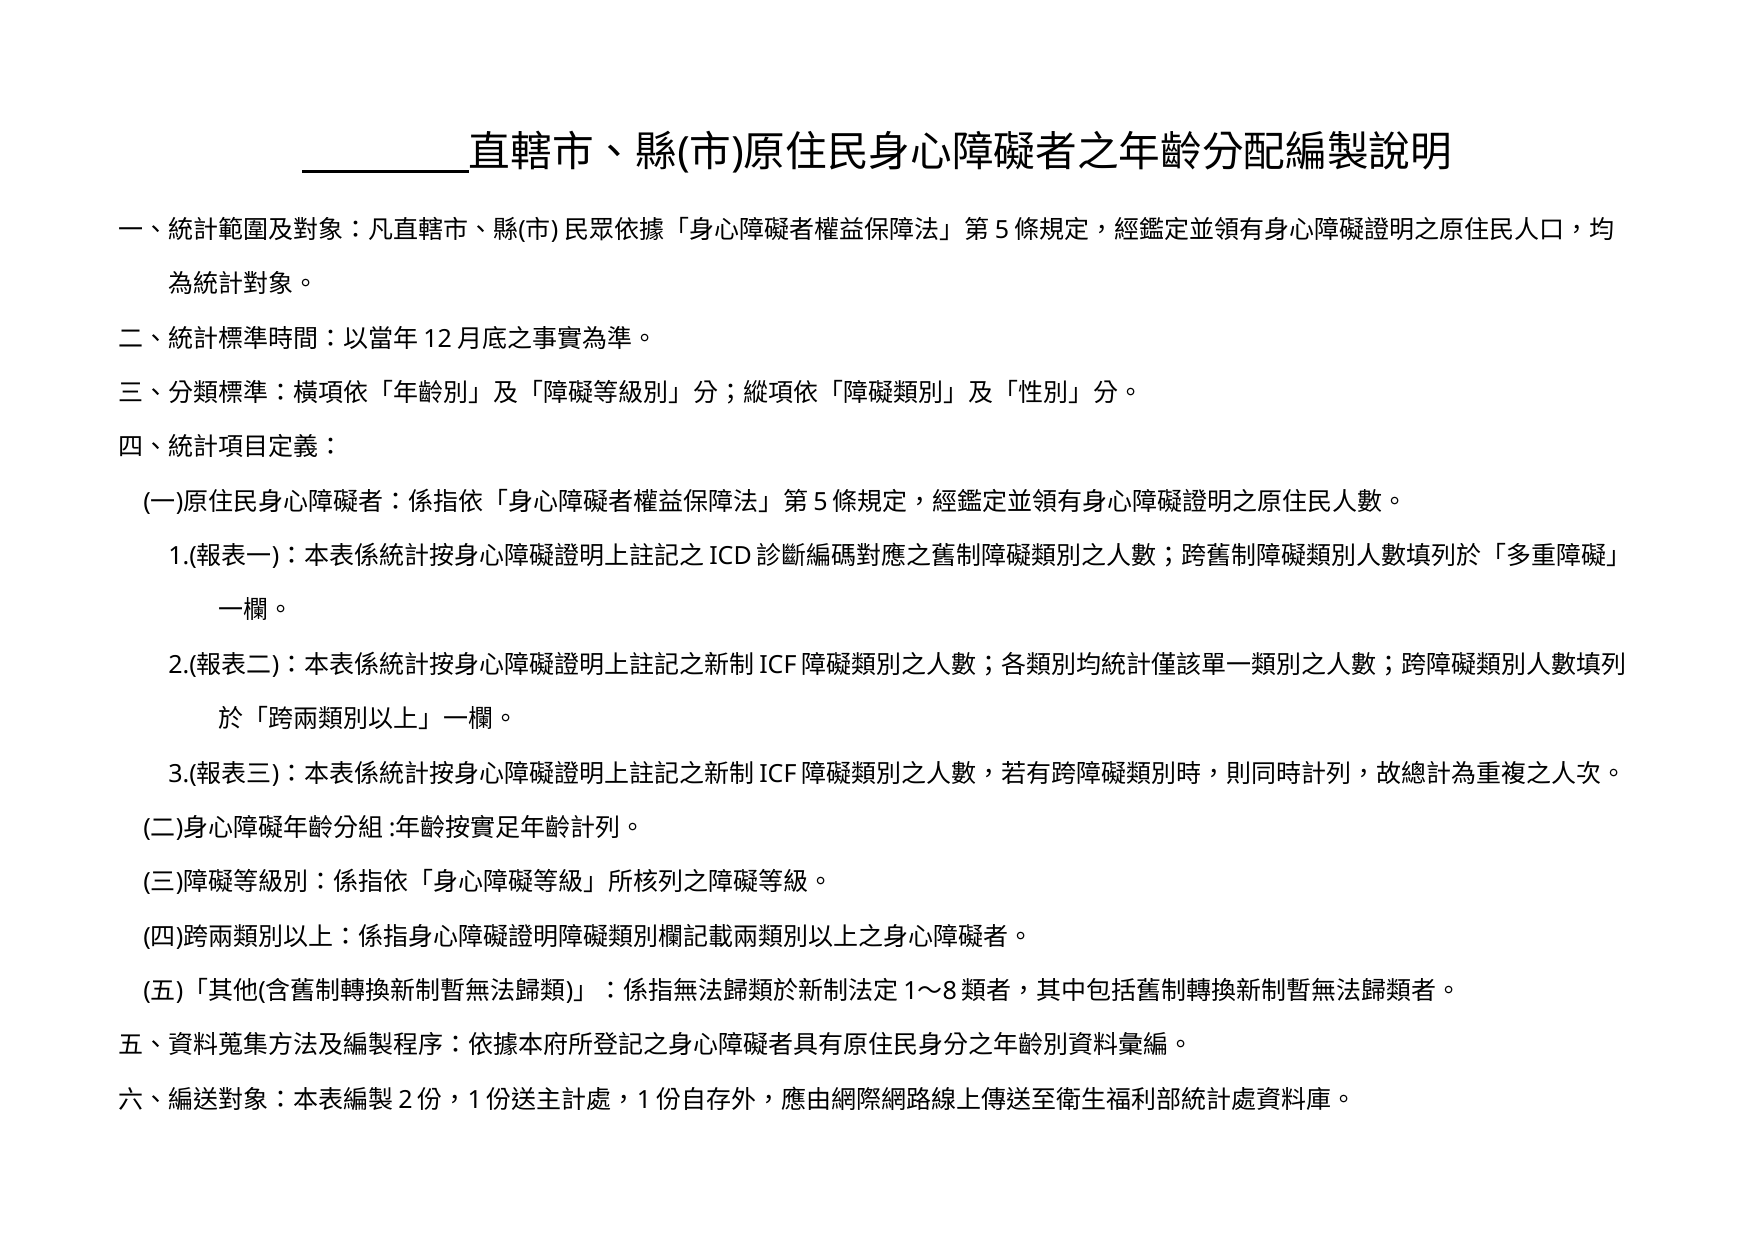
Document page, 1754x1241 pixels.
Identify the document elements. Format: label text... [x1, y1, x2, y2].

text 二、統計標準時間：以當年12月底之事實為準。 [118, 318, 1636, 354]
text (五)「其他(含舊制轉換新制暫無法歸類)」：係指無法歸類於新制法定1～8類者，其中包括舊制轉換新制暫無法歸類者。 [143, 971, 1636, 1007]
text 3.(報表三)：本表係統計按身心障礙證明上註記之新制ICF障礙類別之人數，若有跨障礙類別時，則同時計列，故總計為重複之人次。 [168, 753, 1636, 789]
text 一、統計範圍及對象：凡直轄市、縣(市) 民眾依據「身心障礙者權益保障法」第5條規定，經鑑定並領有身心障礙證明之原住民人口，均為統計對象。 [118, 209, 1636, 300]
text 三、分類標準：橫項依「年齡別」及「障礙等級別」分；縱項依「障礙類別」及「性別」分。 [118, 372, 1636, 409]
text 六、編送對象：本表編製2份，1份送主計處，1份自存外，應由網際網路線上傳送至衛生福利部統計處資料庫。 [118, 1079, 1636, 1116]
text (四)跨兩類別以上：係指身心障礙證明障礙類別欄記載兩類別以上之身心障礙者。 [143, 916, 1636, 952]
text 2.(報表二)：本表係統計按身心障礙證明上註記之新制ICF障礙類別之人數；各類別均統計僅該單一類別之人數；跨障礙類別人數填列於「跨兩類別以上」一欄。 [168, 644, 1636, 735]
text 四、統計項目定義： [118, 427, 1636, 463]
text (二)身心障礙年齡分組 :年齡按實足年齡計列。 [143, 807, 1636, 844]
text 五、資料蒐集方法及編製程序：依據本府所登記之身心障礙者具有原住民身分之年齡別資料彙編。 [118, 1025, 1636, 1061]
text 1.(報表一)：本表係統計按身心障礙證明上註記之ICD診斷編碼對應之舊制障礙類別之人數；跨舊制障礙類別人數填列於「多重障礙」一欄。 [168, 536, 1636, 626]
text (三)障礙等級別：係指依「身心障礙等級」所核列之障礙等級。 [143, 862, 1636, 898]
text (一)原住民身心障礙者：係指依「身心障礙者權益保障法」第5條規定，經鑑定並領有身心障礙證明之原住民人數。 [143, 481, 1636, 517]
text 直轄市、縣(市)原住民身心障礙者之年齡分配編製說明 [118, 118, 1636, 179]
